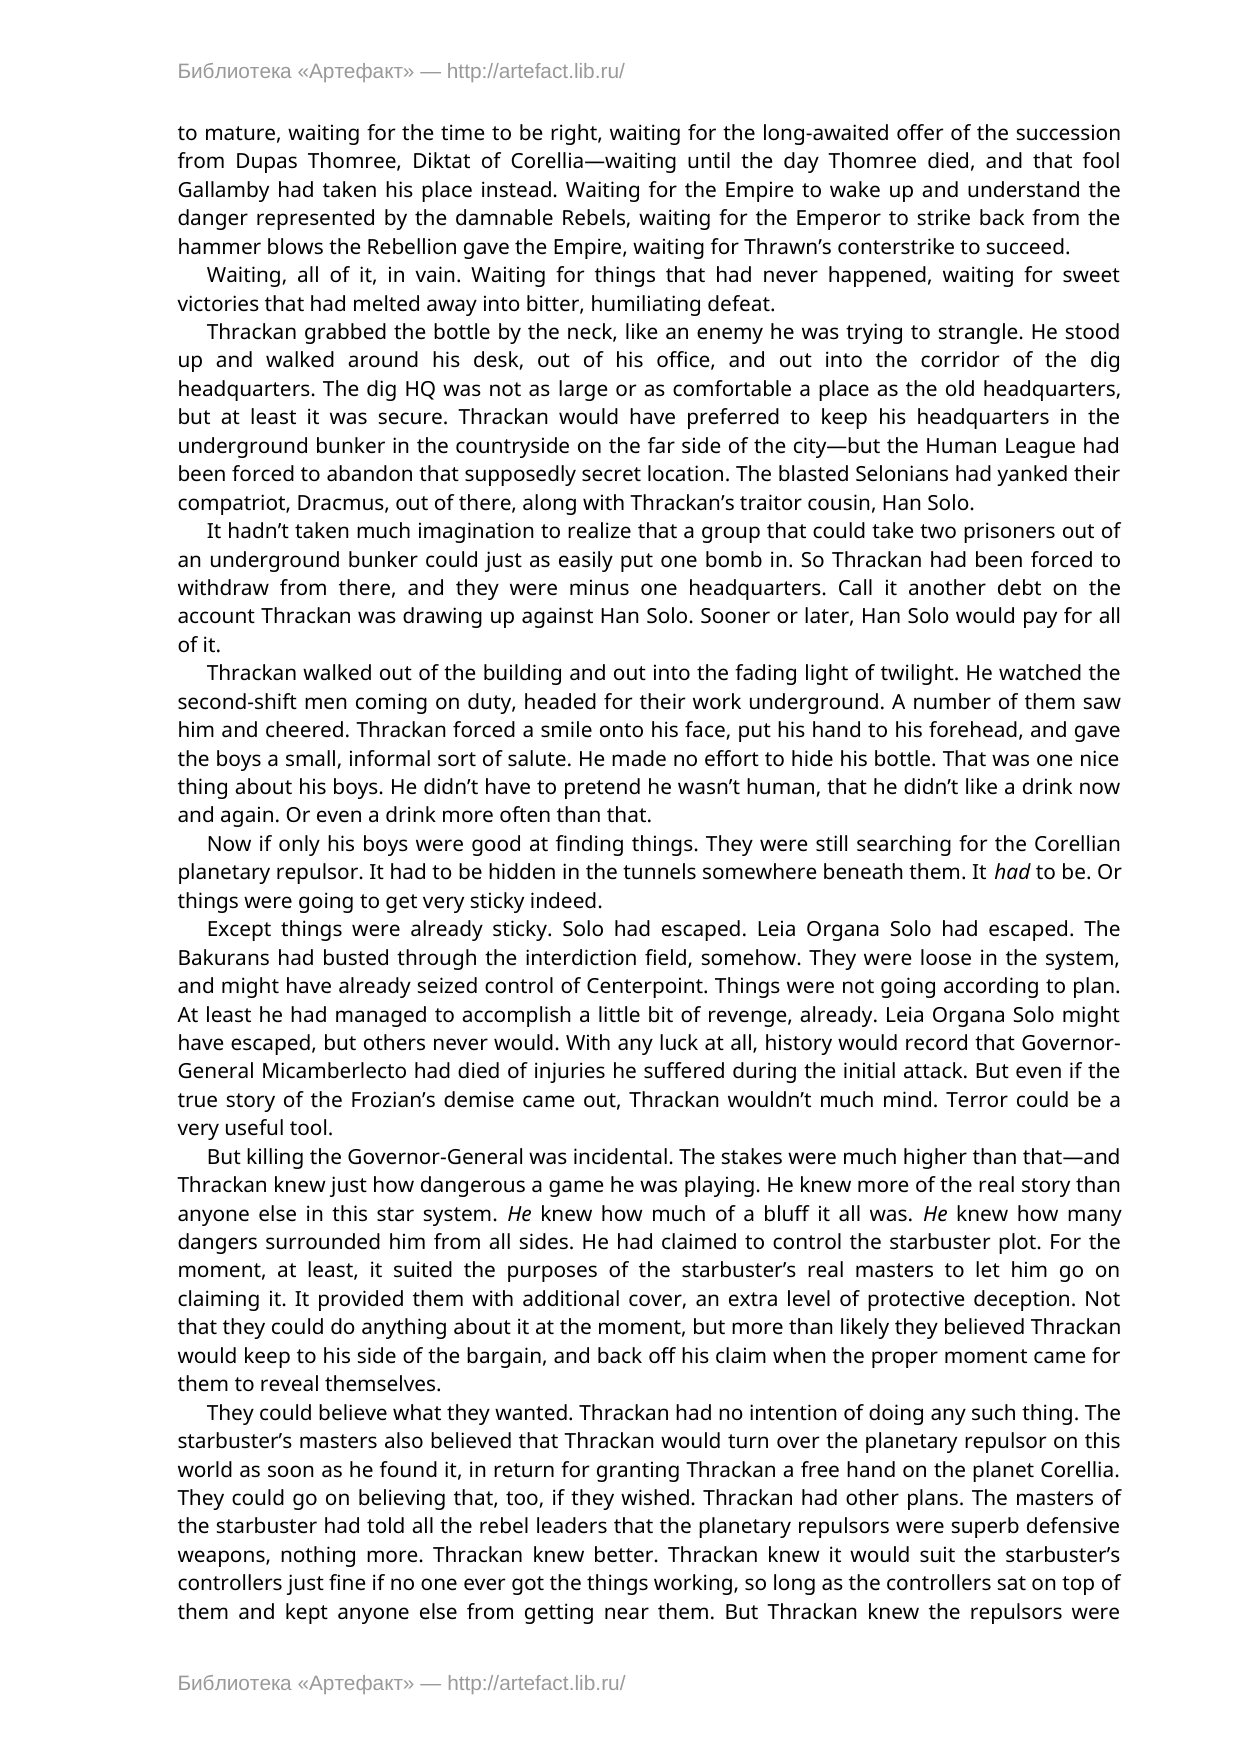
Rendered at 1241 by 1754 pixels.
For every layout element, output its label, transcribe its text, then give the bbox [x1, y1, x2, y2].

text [177, 118, 1122, 260]
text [177, 1398, 1122, 1625]
text Except things were already sticky. Solo had escaped. Leia Organa Solo had escaped. The Bakurans had busted through the interdiction field, somehow. They were loose in the system, and might have already seized control of Centerpoint. Things were not going according to plan. At least he had managed to accomplish a little bit of revenge, already. Leia Organa Solo might have escaped, but others never would. With any luck at all, history would record that Governor-General Micamberlecto had died of injuries he suffered during the initial attack. But even if the true story of the Frozian’s demise came out, Thrackan wouldn’t much mind. Terror could be a very useful tool. [177, 914, 1122, 1142]
text Thrackan walked out of the building and out into the fading light of twilight. He watched the second-shift men coming on duty, headed for their work underground. A number of them saw him and cheered. Thrackan forced a smile onto his face, put his hand to his forehead, and gave the boys a small, informal sort of salute. He made no effort to hide his bottle. That was one nice thing about his boys. He didn’t have to pretend he wasn’t human, that he didn’t like a drink now and again. Or even a drink more often than that. [177, 658, 1122, 829]
text Thrackan grabbed the bottle by the neck, like an enemy he was trying to strangle. He stood up and walked around his desk, out of his office, and out into the corridor of the dig headquarters. The dig HQ was not as large or as comfortable a place as the old headquarters, but at least it was secure. Thrackan would have preferred to keep his headquarters in the underground bunker in the countryside on the far side of the city—but the Human League had been forced to abandon that supposedly secret location. The blasted Selonians had yanked their compatriot, Dracmus, out of there, along with Thrackan’s traitor cousin, Han Solo. [177, 317, 1122, 516]
text It hadn’t taken much imagination to realize that a group that could take two prisoners out of an underground bunker could just as easily put one bomb in. So Thrackan had been forced to withdraw from there, and they were minus one headquarters. Call it another debt on the account Thrackan was drawing up against Han Solo. Sooner or later, Han Solo would pay for all of it. [177, 516, 1122, 658]
text Waiting, all of it, in vain. Waiting for things that had never happened, waiting for sweet victories that had melted away into bitter, humiliating defeat. [177, 260, 1122, 317]
text Now if only his boys were good at finding things. They were still searching for the Corellian planetary repulsor. It had to be hidden in the tunnels somewhere beneath them. It had to be. Or things were going to get very sticky indeed. [177, 829, 1122, 914]
text But killing the Governor-General was incidental. The stakes were much higher than that—and Thrackan knew just how dangerous a game he was playing. He knew more of the real story than anyone else in this star system. He knew how much of a bluff it all was. He knew how many dangers surrounded him from all sides. He had claimed to control the starbuster plot. For the moment, at least, it suited the purposes of the starbuster’s real masters to let him go on claiming it. It provided them with additional cover, an extra level of protective deception. Not that they could do anything about it at the moment, but more than likely they believed Thrackan would keep to his side of the bargain, and back off his claim when the proper moment came for them to reveal themselves. [177, 1142, 1122, 1398]
